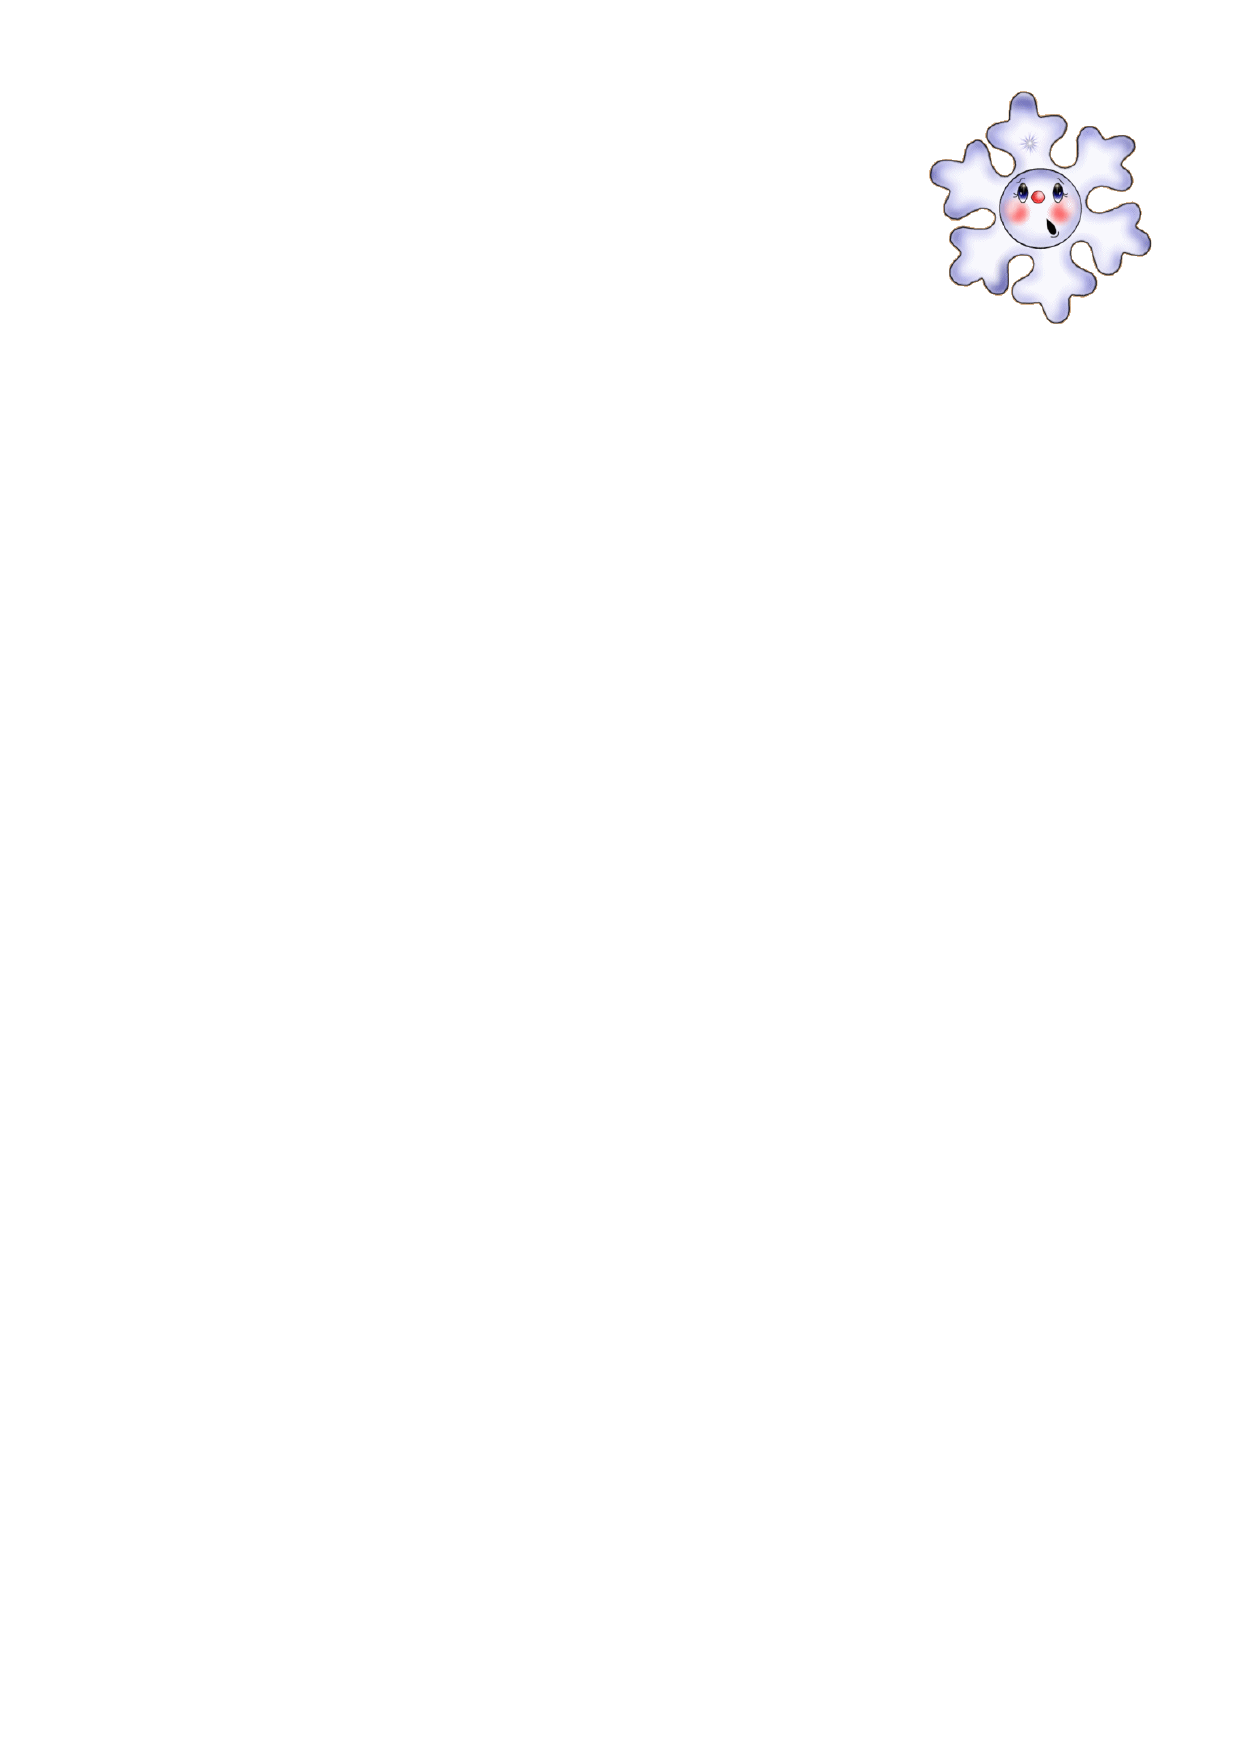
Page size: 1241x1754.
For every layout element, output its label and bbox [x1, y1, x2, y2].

picture [928, 88, 1152, 324]
